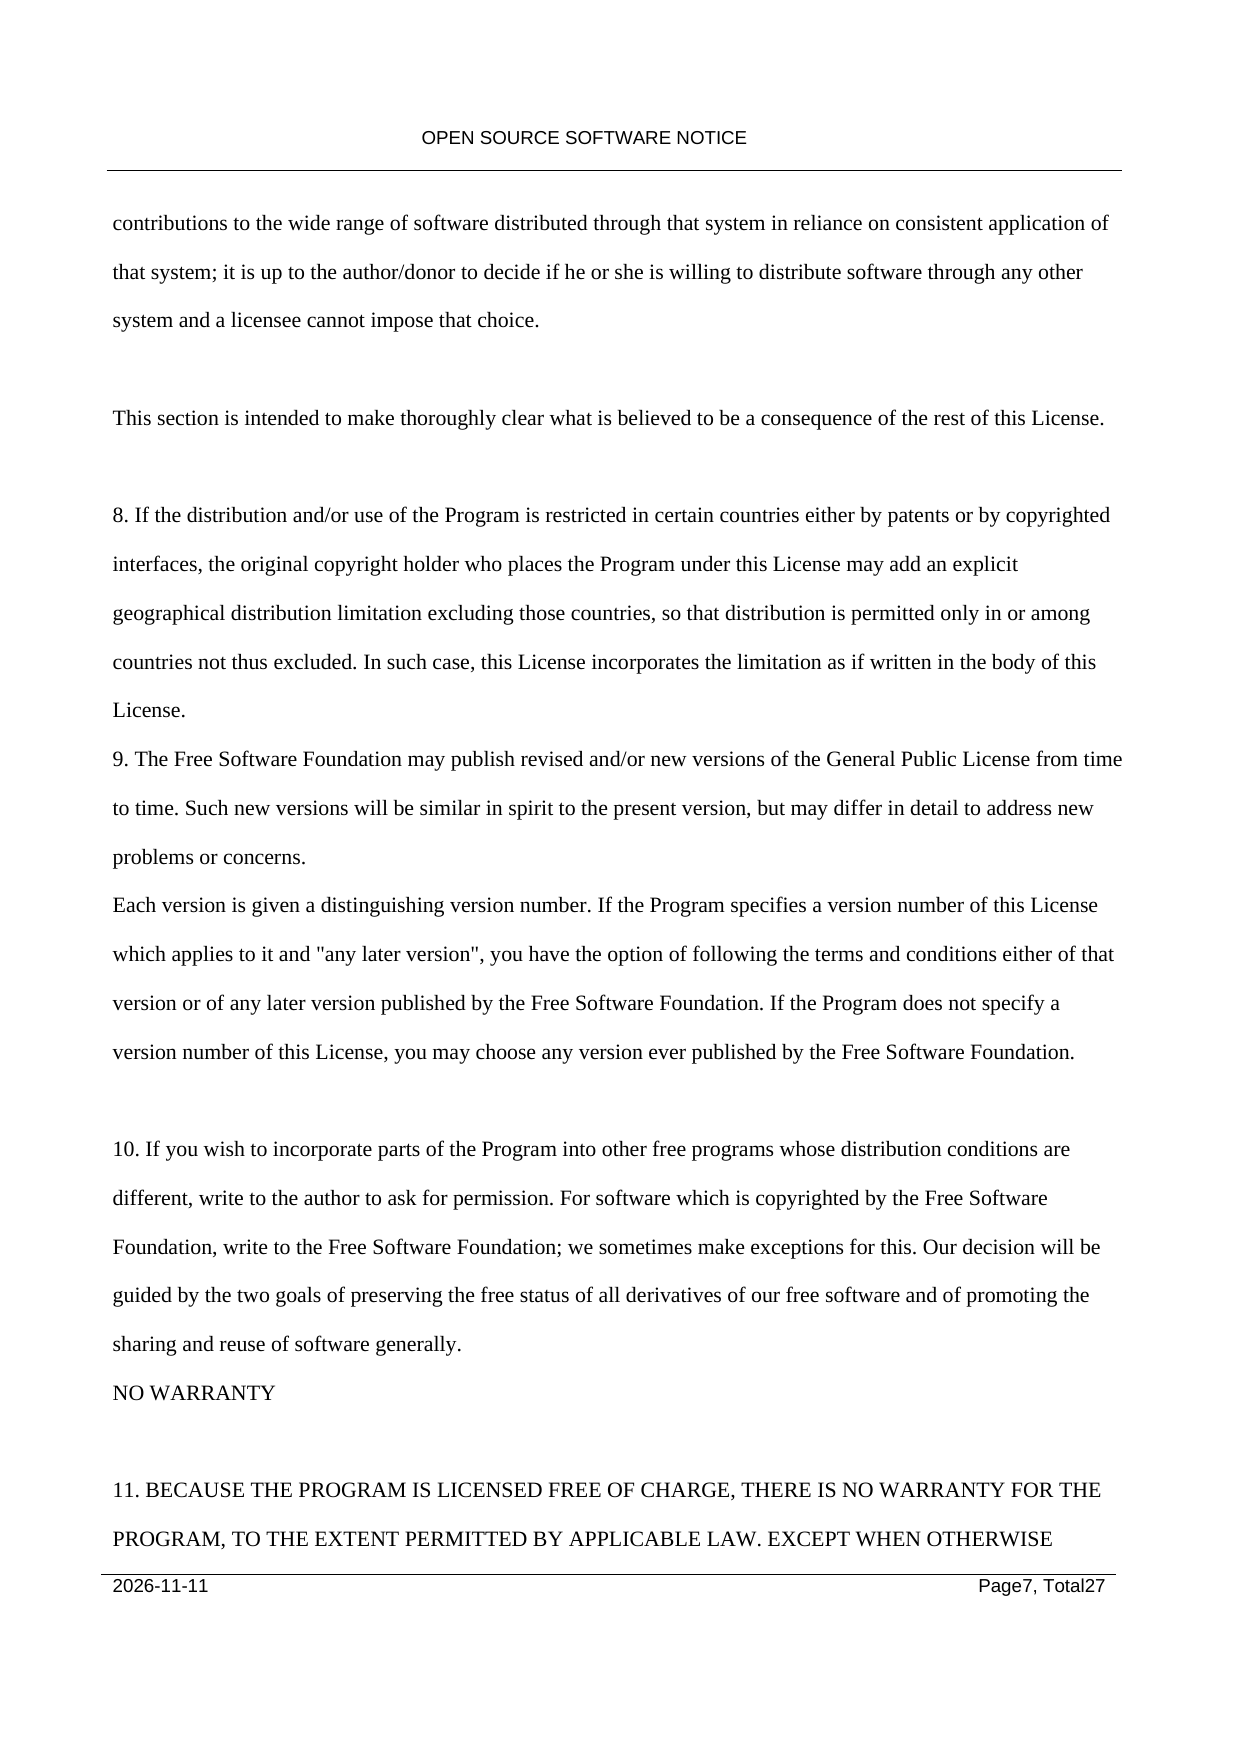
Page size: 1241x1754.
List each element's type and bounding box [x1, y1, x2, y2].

text [112, 206, 1128, 1555]
